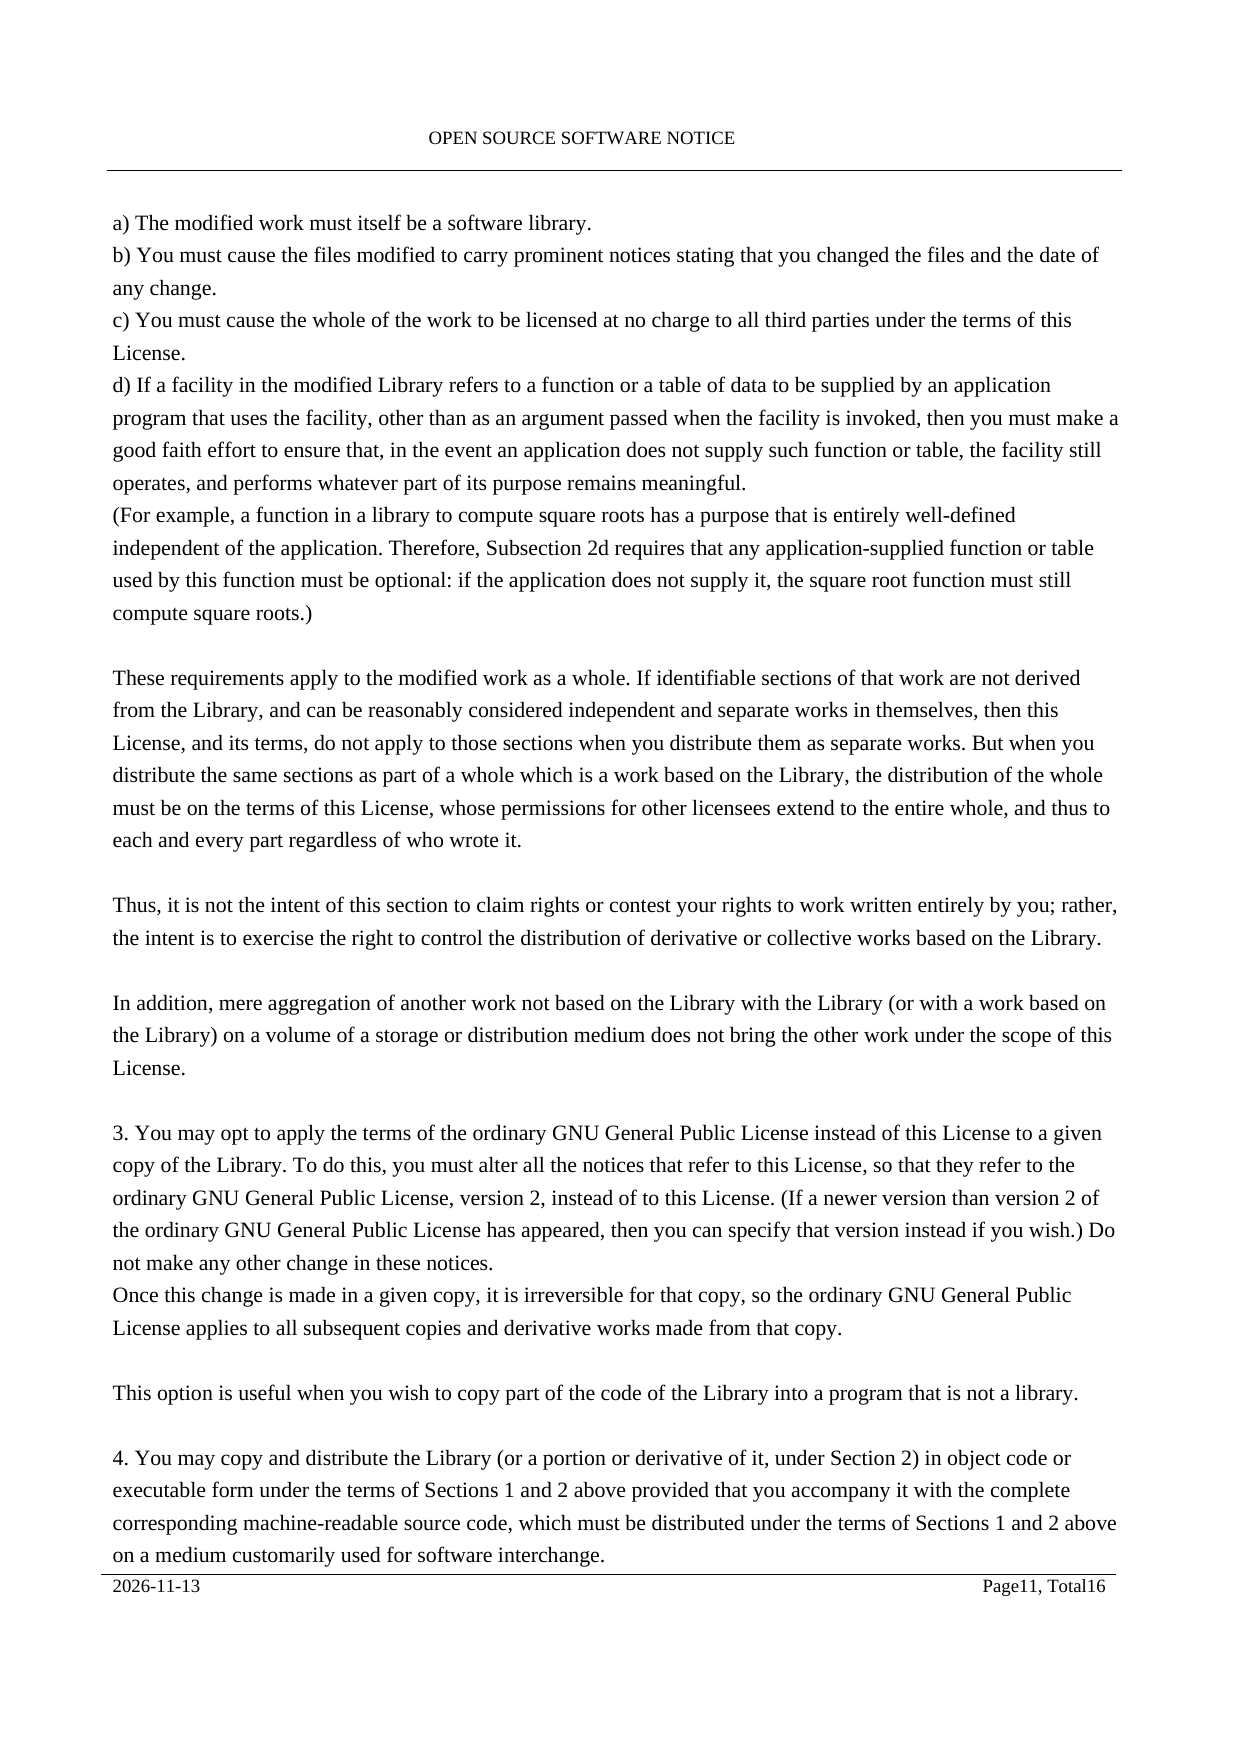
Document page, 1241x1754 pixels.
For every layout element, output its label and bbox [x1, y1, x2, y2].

text [112, 206, 1128, 1571]
